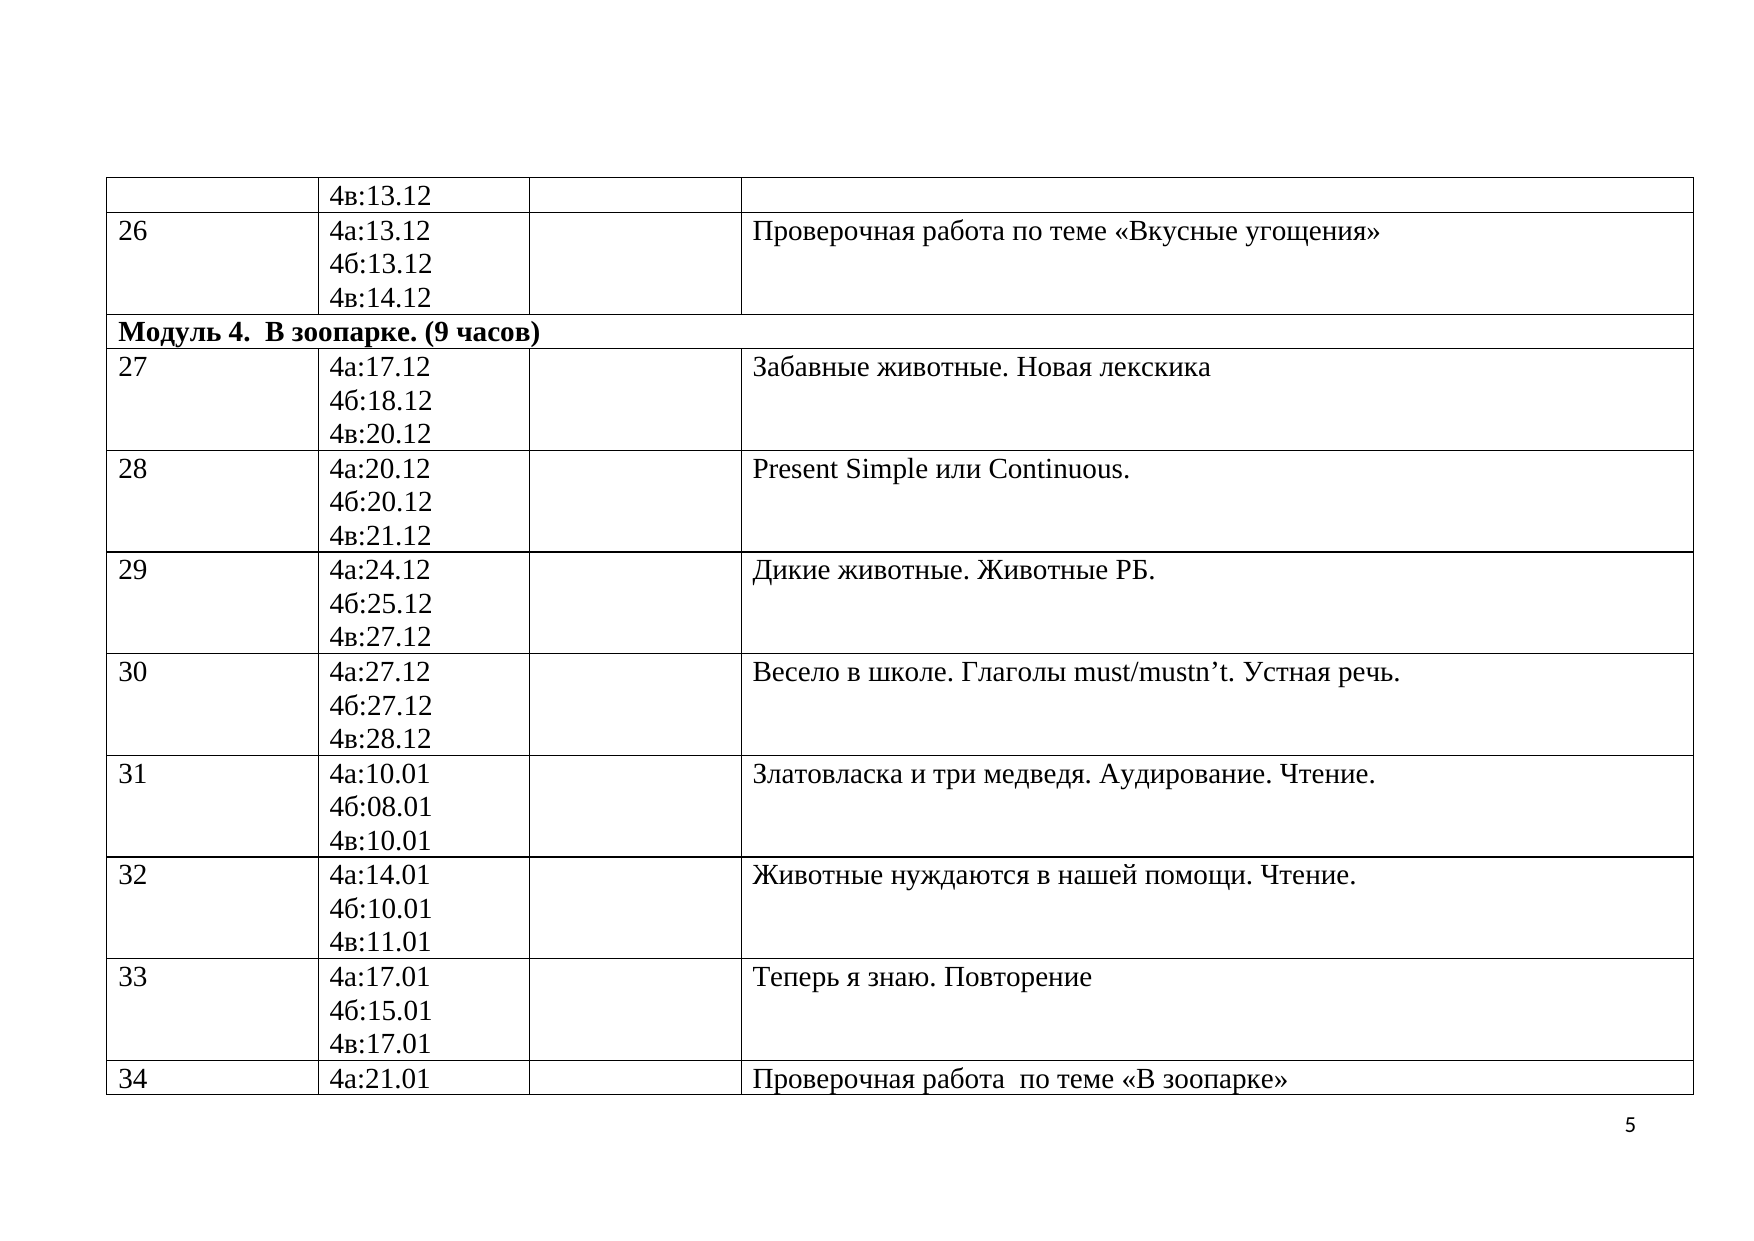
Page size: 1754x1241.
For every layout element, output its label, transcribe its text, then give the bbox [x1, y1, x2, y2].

table_cell 32 [107, 858, 318, 958]
table_cell [530, 858, 741, 958]
table_cell 25 [107, 178, 318, 212]
table_cell Животные нуждаются в нашей помощи. Чтение. [742, 858, 1693, 958]
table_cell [319, 1061, 529, 1094]
table_cell 4а:17.01 4б:15.01 4в:17.01 [319, 959, 529, 1060]
table_cell Проверочная работа по теме «Вкусные угощения» [742, 213, 1693, 313]
table_cell 4а:14.01 4б:10.01 4в:11.01 [319, 858, 529, 958]
table_cell 31 [107, 756, 318, 856]
table_cell Теперь я знаю. Повторение [742, 959, 1693, 1060]
table_cell [530, 213, 741, 313]
table_cell 34 [107, 1061, 318, 1094]
table_cell [530, 553, 741, 653]
table_cell 29 [107, 553, 318, 653]
table_cell Дикие животные. Животные РБ. [742, 553, 1693, 653]
table_cell Весело в школе. Глаголы must/mustn’t. Устная речь. [742, 654, 1693, 755]
table_cell 27 [107, 349, 318, 450]
table_cell Забавные животные. Новая лекскика [742, 349, 1693, 450]
table_cell Модуль 4. В зоопарке. (9 часов) [107, 315, 1693, 348]
table_cell 30 [107, 654, 318, 755]
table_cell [742, 1061, 1693, 1094]
table_cell [530, 959, 741, 1060]
table_cell 28 [107, 451, 318, 551]
table_cell Present Simple или Continuous. [742, 451, 1693, 551]
table_cell 4а:17.12 4б:18.12 4в:20.12 [319, 349, 529, 450]
table_cell 4а:10.01 4б:08.01 4в:10.01 [319, 756, 529, 856]
table_cell Златовласка и три медведя. Аудирование. Чтение. [742, 756, 1693, 856]
table_cell 4а:20.12 4б:20.12 4в:21.12 [319, 451, 529, 551]
table_cell [530, 756, 741, 856]
table_cell [530, 654, 741, 755]
table_cell 4а:13.12 4б:13.12 4в:14.12 [319, 213, 529, 313]
table_cell [530, 1061, 741, 1094]
table_cell 33 [107, 959, 318, 1060]
table_cell 4а:24.12 4б:25.12 4в:27.12 [319, 553, 529, 653]
table_cell 26 [107, 213, 318, 313]
table_cell [530, 178, 741, 212]
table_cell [742, 178, 1693, 212]
table_cell 4а:27.12 4б:27.12 4в:28.12 [319, 654, 529, 755]
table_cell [319, 178, 529, 212]
table_cell [530, 349, 741, 450]
table_cell [530, 451, 741, 551]
